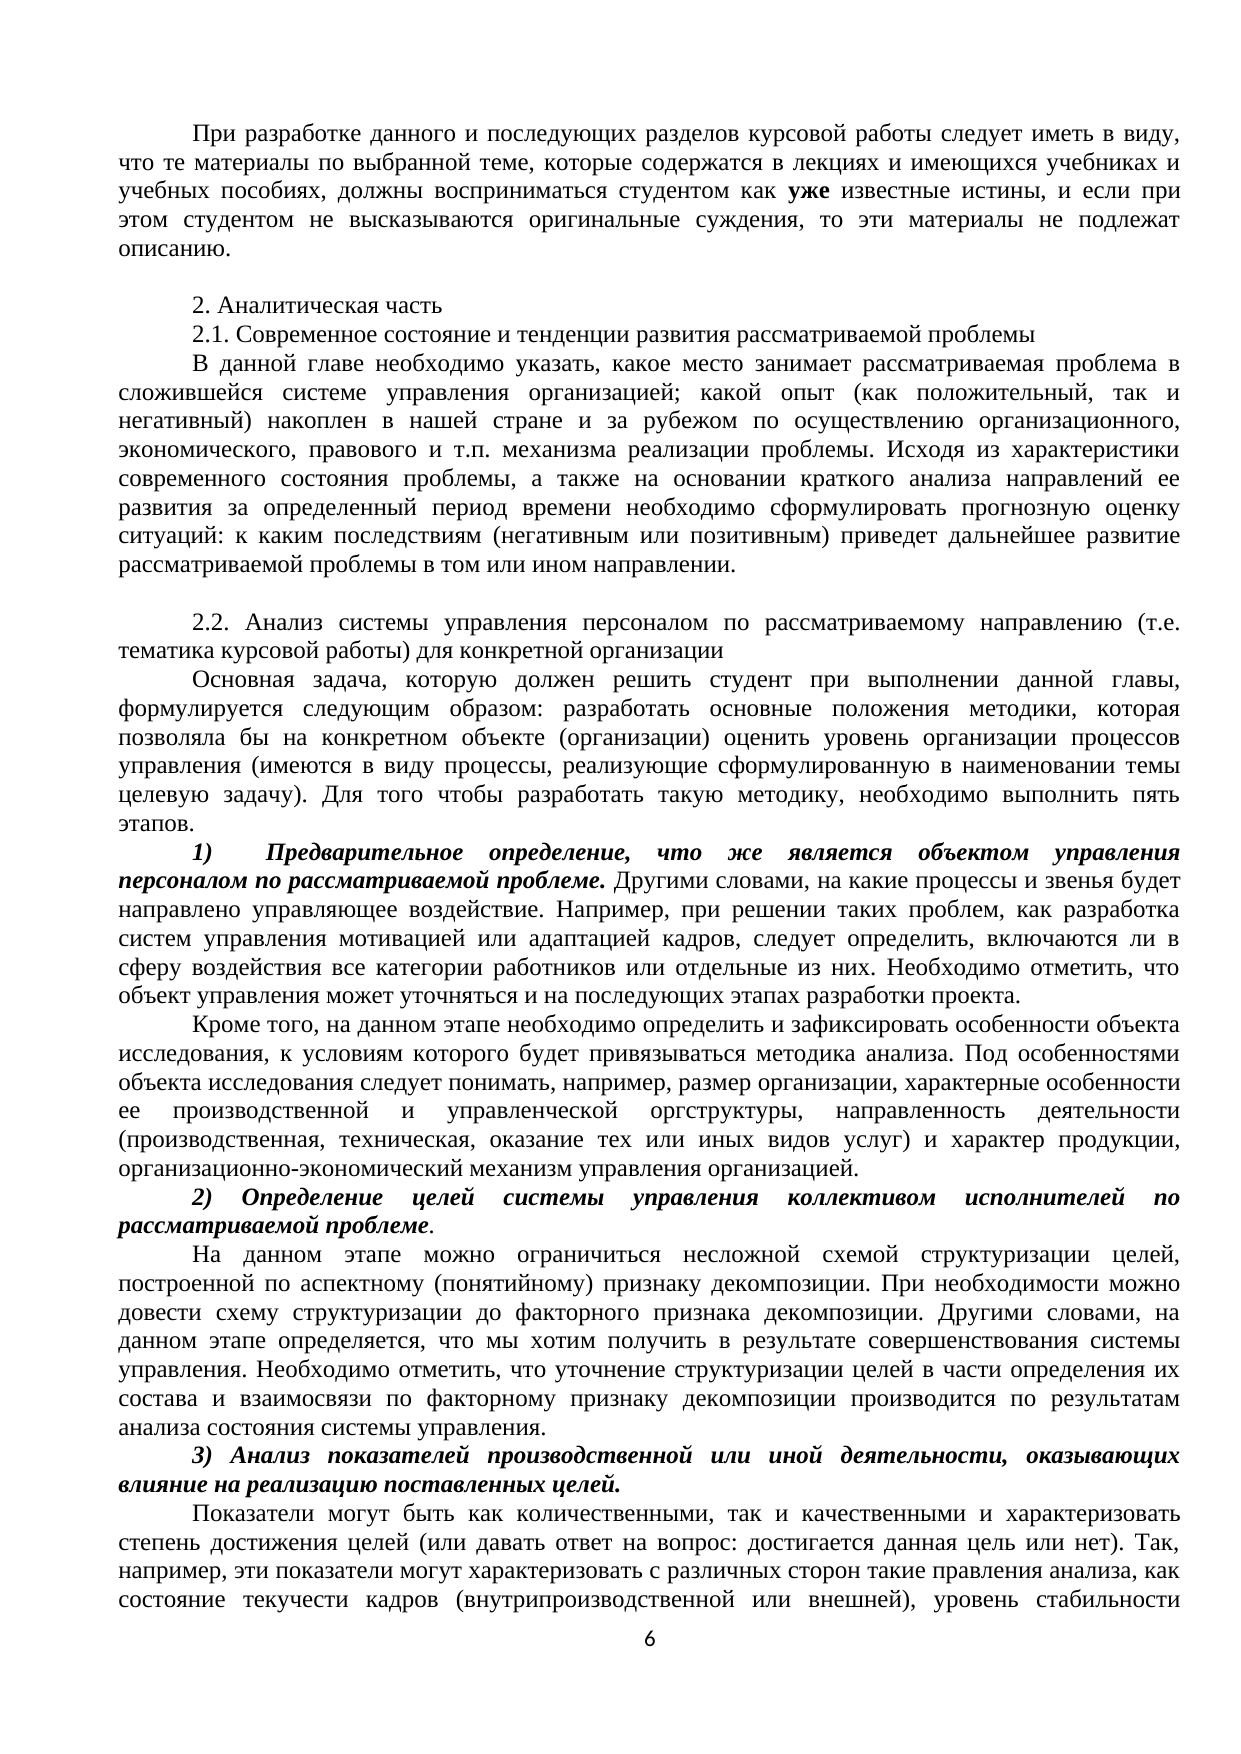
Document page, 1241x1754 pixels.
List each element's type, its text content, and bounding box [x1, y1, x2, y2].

text В данной главе необходимо указать, какое место занимает рассматриваемая проблема в сложившейся системе управления организацией; какой опыт (как положительный, так и негативный) накоплен в нашей стране и за рубежом по осуществлению организационного, экономического, правового и т.п. механизма реализации проблемы. Исходя из характеристики современного состояния проблемы, а также на основании краткого анализа направлений ее развития за определенный период времени необходимо сформулировать прогнозную оценку ситуаций: к каким последствиям (негативным или позитивным) приведет дальнейшее развитие рассматриваемой проблемы в том или ином направлении. [118, 348, 1181, 578]
list Предварительное определение, что же является объектом управления персоналом по рассматриваемой проблеме. Другими словами, на какие процессы и звенья будет направлено управляющее воздействие. Например, при решении таких проблем, как разработка систем управления мотивацией или адаптацией кадров, следует определить, включаются ли в сферу воздействия все категории работников или отдельные из них. Необходимо отметить, что объект управления может уточняться и на последующих этапах разработки проекта. [118, 837, 1181, 1009]
text 2. Аналитическая часть [118, 291, 1181, 319]
text При разработке данного и последующих разделов курсовой работы следует иметь в виду, что те материалы по выбранной теме, которые содержатся в лекциях и имеющихся учебниках и учебных пособиях, должны восприниматься студентом как уже известные истины, и если при этом студентом не высказываются оригинальные суждения, то эти материалы не подлежат описанию. [118, 118, 1181, 262]
text 2.1. Современное состояние и тенденции развития рассматриваемой проблемы [118, 319, 1181, 348]
text 2.2. Анализ системы управления персоналом по рассматриваемому направлению (т.е. тематика курсовой работы) для конкретной организации [118, 607, 1181, 664]
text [118, 1498, 1181, 1613]
text Кроме того, на данном этапе необходимо определить и зафиксировать особенности объекта исследования, к условиям которого будет привязываться методика анализа. Под особенностями объекта исследования следует понимать, например, размер организации, характерные особенности ее производственной и управленческой оргструктуры, направленность деятельности (производственная, техническая, оказание тех или иных видов услуг) и характер продукции, организационно-экономический механизм управления организацией. [118, 1009, 1181, 1182]
text На данном этапе можно ограничиться несложной схемой структуризации целей, построенной по аспектному (понятийному) признаку декомпозиции. При необходимости можно довести схему структуризации до факторного признака декомпозиции. Другими словами, на данном этапе определяется, что мы хотим получить в результате совершенствования системы управления. Необходимо отметить, что уточнение структуризации целей в части определения их состава и взаимосвязи по факторному признаку декомпозиции производится по результатам анализа состояния системы управления. [118, 1239, 1181, 1441]
text 3) Анализ показателей производственной или иной деятельности, оказывающих влияние на реализацию поставленных целей. [118, 1441, 1181, 1498]
text Основная задача, которую должен решить студент при выполнении данной главы, формулируется следующим образом: разработать основные положения методики, которая позволяла бы на конкретном объекте (организации) оценить уровень организации процессов управления (имеются в виду процессы, реализующие сформулированную в наименовании темы целевую задачу). Для того чтобы разработать такую методику, необходимо выполнить пять этапов. [118, 664, 1181, 837]
text 2) Определение целей системы управления коллективом исполнителей по рассматриваемой проблеме. [118, 1182, 1181, 1239]
